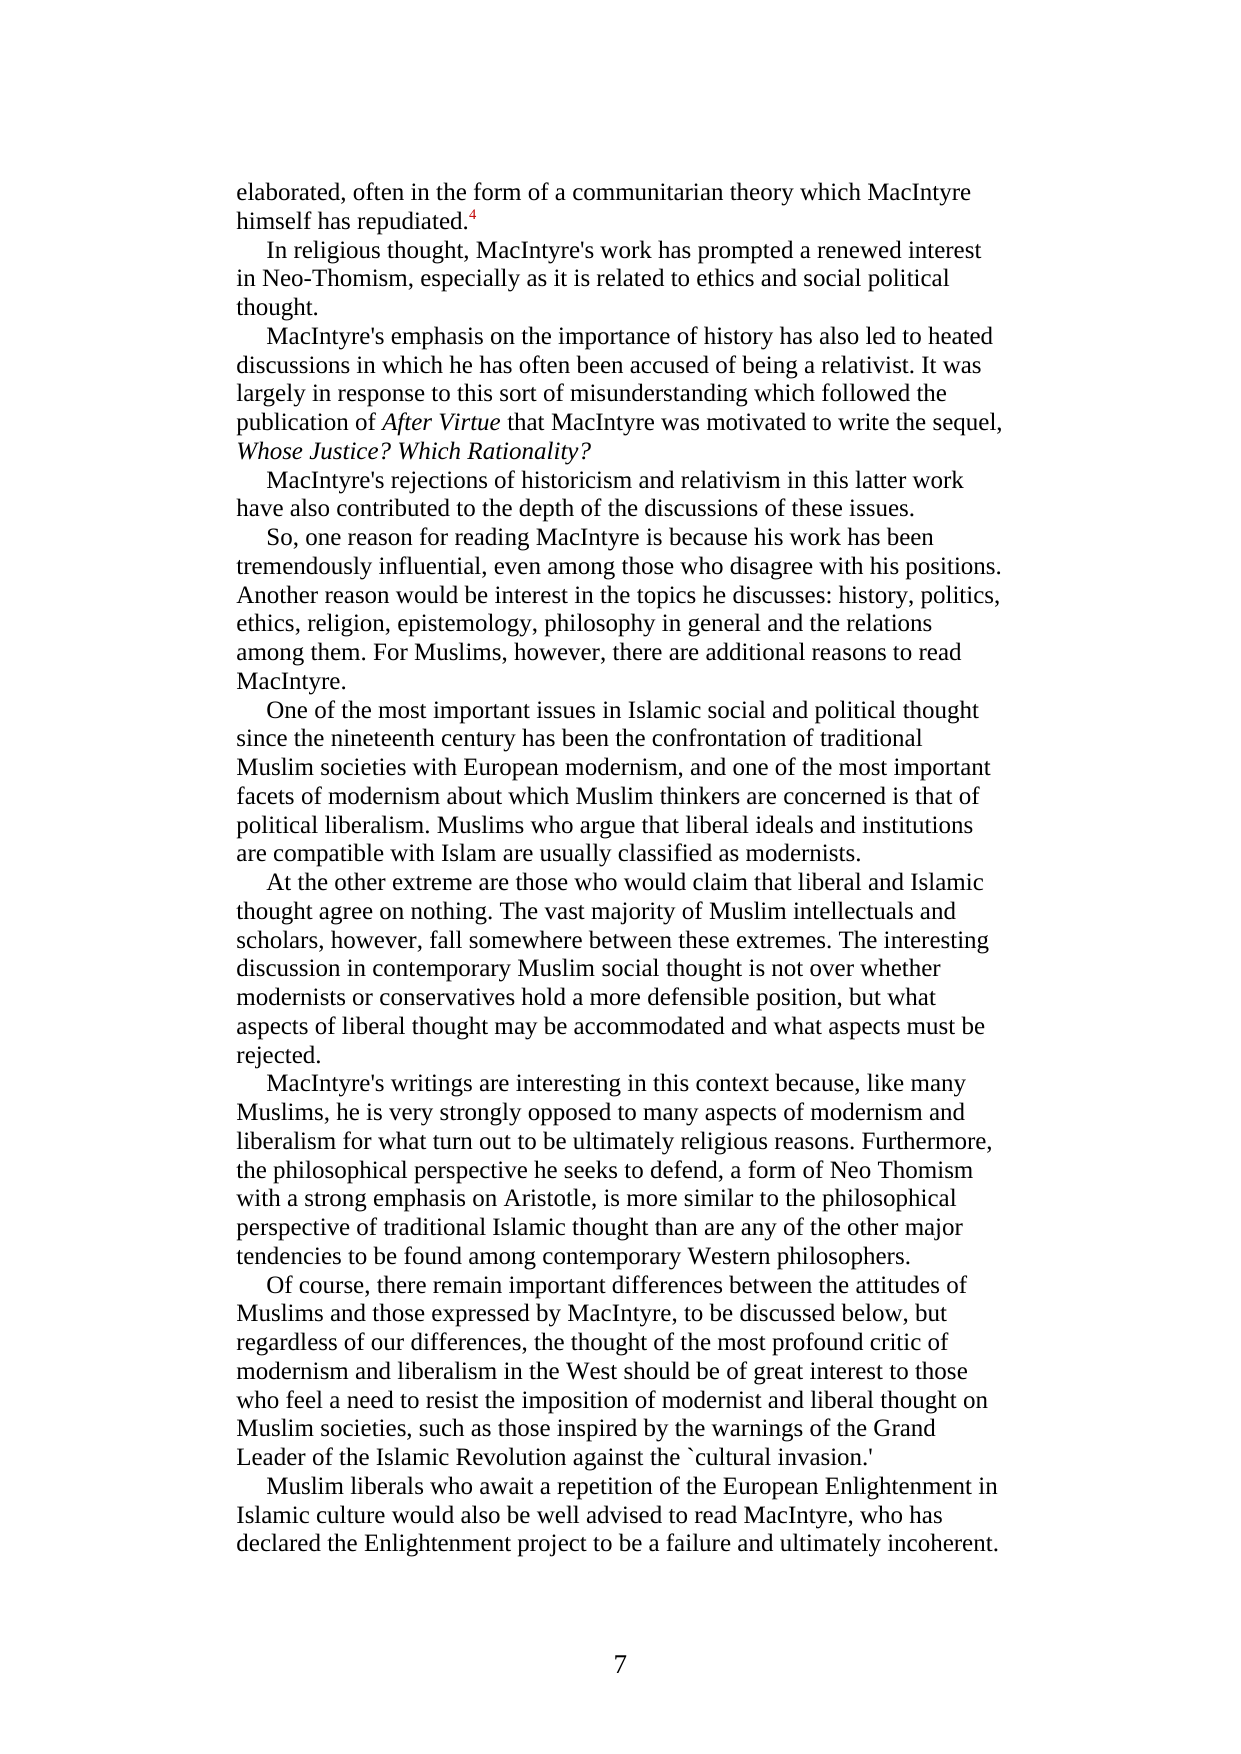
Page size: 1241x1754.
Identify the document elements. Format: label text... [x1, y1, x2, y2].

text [236, 177, 1004, 235]
text MacIntyre's rejections of historicism and relativism in this latter work have also contributed to the depth of the discussions of these issues. [236, 465, 1004, 522]
text At the other extreme are those who would claim that liberal and Islamic thought agree on nothing. The vast majority of Muslim intellectuals and scholars, however, fall somewhere between these extremes. The interesting discussion in contemporary Muslim social thought is not over whether modernists or conservatives hold a more defensible position, but what aspects of liberal thought may be accommodated and what aspects must be rejected. [236, 867, 1004, 1068]
text MacIntyre's writings are interesting in this context because, like many Muslims, he is very strongly opposed to many aspects of modernism and liberalism for what turn out to be ultimately religious reasons. Furthermore, the philosophical perspective he seeks to defend, a form of Neo Thomism with a strong emphasis on Aristotle, is more similar to the philosophical perspective of traditional Islamic thought than are any of the other major tendencies to be found among contemporary Western philosophers. [236, 1068, 1004, 1270]
text So, one reason for reading MacIntyre is because his work has been tremendously influential, even among those who disagree with his positions. Another reason would be interest in the topics he discusses: history, politics, ethics, religion, epistemology, philosophy in general and the relations among them. For Muslims, however, there are additional reasons to read MacIntyre. [236, 522, 1004, 695]
text In religious thought, MacIntyre's work has prompted a renewed interest in Neo-Thomism, especially as it is related to ethics and social political thought. [236, 235, 1004, 321]
text Of course, there remain important differences between the attitudes of Muslims and those expressed by MacIntyre, to be discussed below, but regardless of our differences, the thought of the most profound critic of modernism and liberalism in the West should be of great interest to those who feel a need to resist the imposition of modernist and liberal thought on Muslim societies, such as those inspired by the warnings of the Grand Leader of the Islamic Revolution against the `cultural invasion.' [236, 1270, 1004, 1471]
text MacIntyre's emphasis on the importance of history has also led to heated discussions in which he has often been accused of being a relativist. It was largely in response to this sort of misunderstanding which followed the publication of After Virtue that MacIntyre was motivated to write the sequel, Whose Justice? Which Rationality? [236, 321, 1004, 465]
text Muslim liberals who await a repetition of the European Enlightenment in Islamic culture would also be well advised to read MacIntyre, who has declared the Enlightenment project to be a failure and ultimately incoherent. [236, 1471, 1004, 1557]
text One of the most important issues in Islamic social and political thought since the nineteenth century has been the confrontation of traditional Muslim societies with European modernism, and one of the most important facets of modernism about which Muslim thinkers are concerned is that of political liberalism. Muslims who argue that liberal ideals and institutions are compatible with Islam are usually classified as modernists. [236, 695, 1004, 867]
